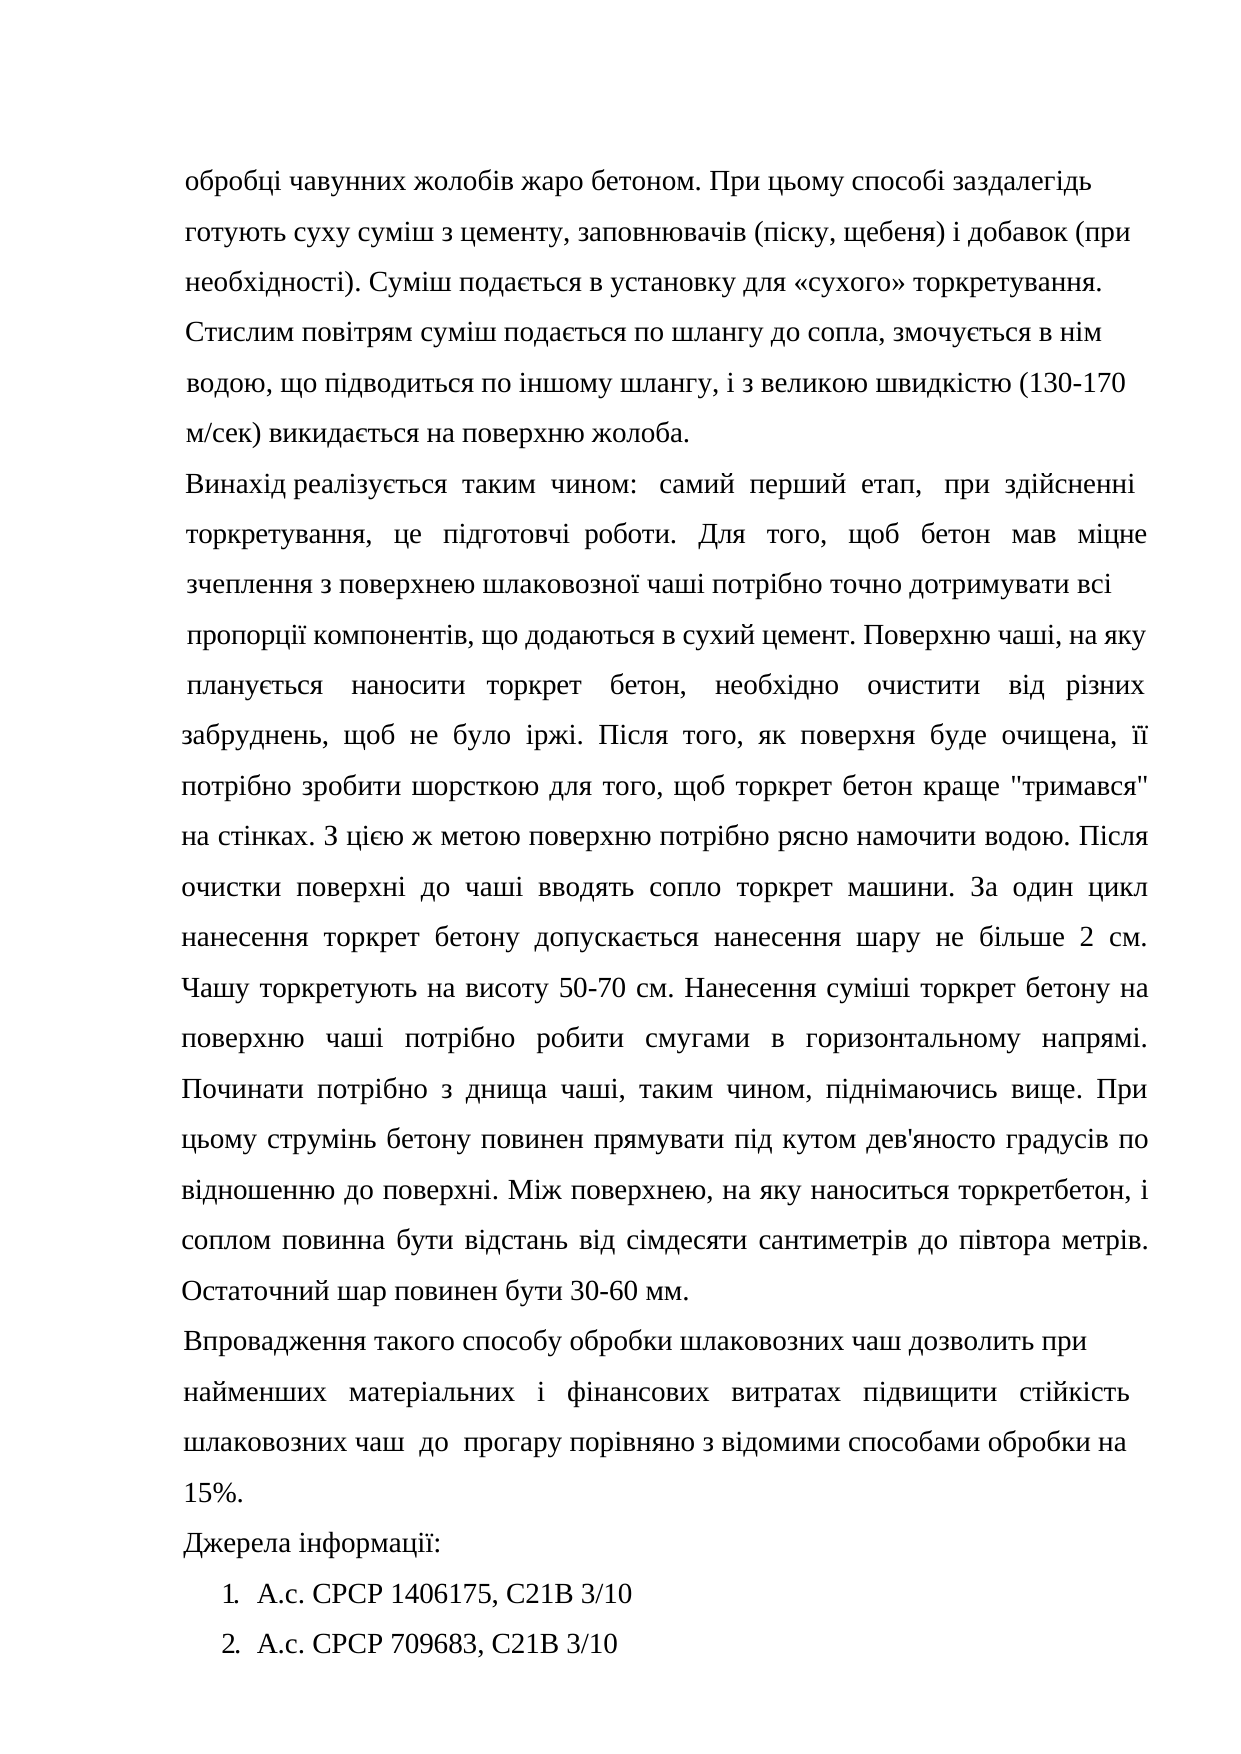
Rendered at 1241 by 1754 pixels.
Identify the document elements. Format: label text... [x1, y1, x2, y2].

text Впровадження такого способу обробки шлаковозних чаш дозволить при найменших матеріальних і фінансових витратах підвищити стійкість шлаковозних чаш до прогару порівняно з відомими способами обробки на 15%. [183, 1310, 1151, 1512]
text обробці чавунних жолобів жаро бетоном. При цьому способі заздалегідь [184, 150, 1151, 200]
text Винахід реалізується таким чином: самий перший етап, при здійсненні [185, 453, 1151, 503]
text забруднень, щоб не було іржі. Після того, як поверхня буде очищена, її потрібно зробити шорсткою для того, щоб торкрет бетон краще "тримався" на стінках. З цією ж метою поверхню потрібно рясно намочити водою. Після очистки поверхні до чаші вводять сопло торкрет машини. За один цикл нанесення торкрет бетону допускається нанесення шару не більше . Чашу торкретують на висоту 50-. Нанесення суміші торкрет бетону на поверхню чаші потрібно робити смугами в горизонтальному напрямі. Починати потрібно з днища чаші, таким чином, піднімаючись вище. При цьому струмінь бетону повинен прямувати під кутом дев'яносто градусів по відношенню до поверхні. Між поверхнею, на яку наноситься торкретбетон, і соплом повинна бути відстань від сімдесяти сантиметрів до півтора метрів. Остаточний шар повинен бути 30-. [181, 704, 1149, 1310]
text пропорції компонентів, що додаються в сухий цемент. Поверхню чаші, на яку [187, 604, 1151, 654]
list А.с. СРСР 709683, С21В 3/10 [221, 1613, 1151, 1664]
text м/сек) викидається на поверхню жолоба. [186, 403, 1151, 453]
text Стислим повітрям суміш подається по шлангу до сопла, змочується в нім [185, 302, 1151, 352]
text готують суху суміш з цементу, заповнювачів (піску, щебеня) і добавок (при [184, 201, 1151, 251]
text планується наносити торкрет бетон, необхідно очистити від різних [187, 654, 1151, 704]
text водою, що підводиться по іншому шлангу, і з великою швидкістю (130-170 [186, 353, 1151, 403]
text зчеплення з поверхнею шлаковозної чаші потрібно точно дотримувати всі [186, 554, 1151, 604]
list А.с. СРСР 1406175, С21В 3/10 [221, 1563, 1151, 1613]
text торкретування, це підготовчі роботи. Для того, щоб бетон мав міцне [186, 503, 1151, 553]
text Джерела інформації: [183, 1512, 1151, 1563]
text необхідності). Суміш подається в установку для «сухого» торкретування. [185, 251, 1151, 301]
